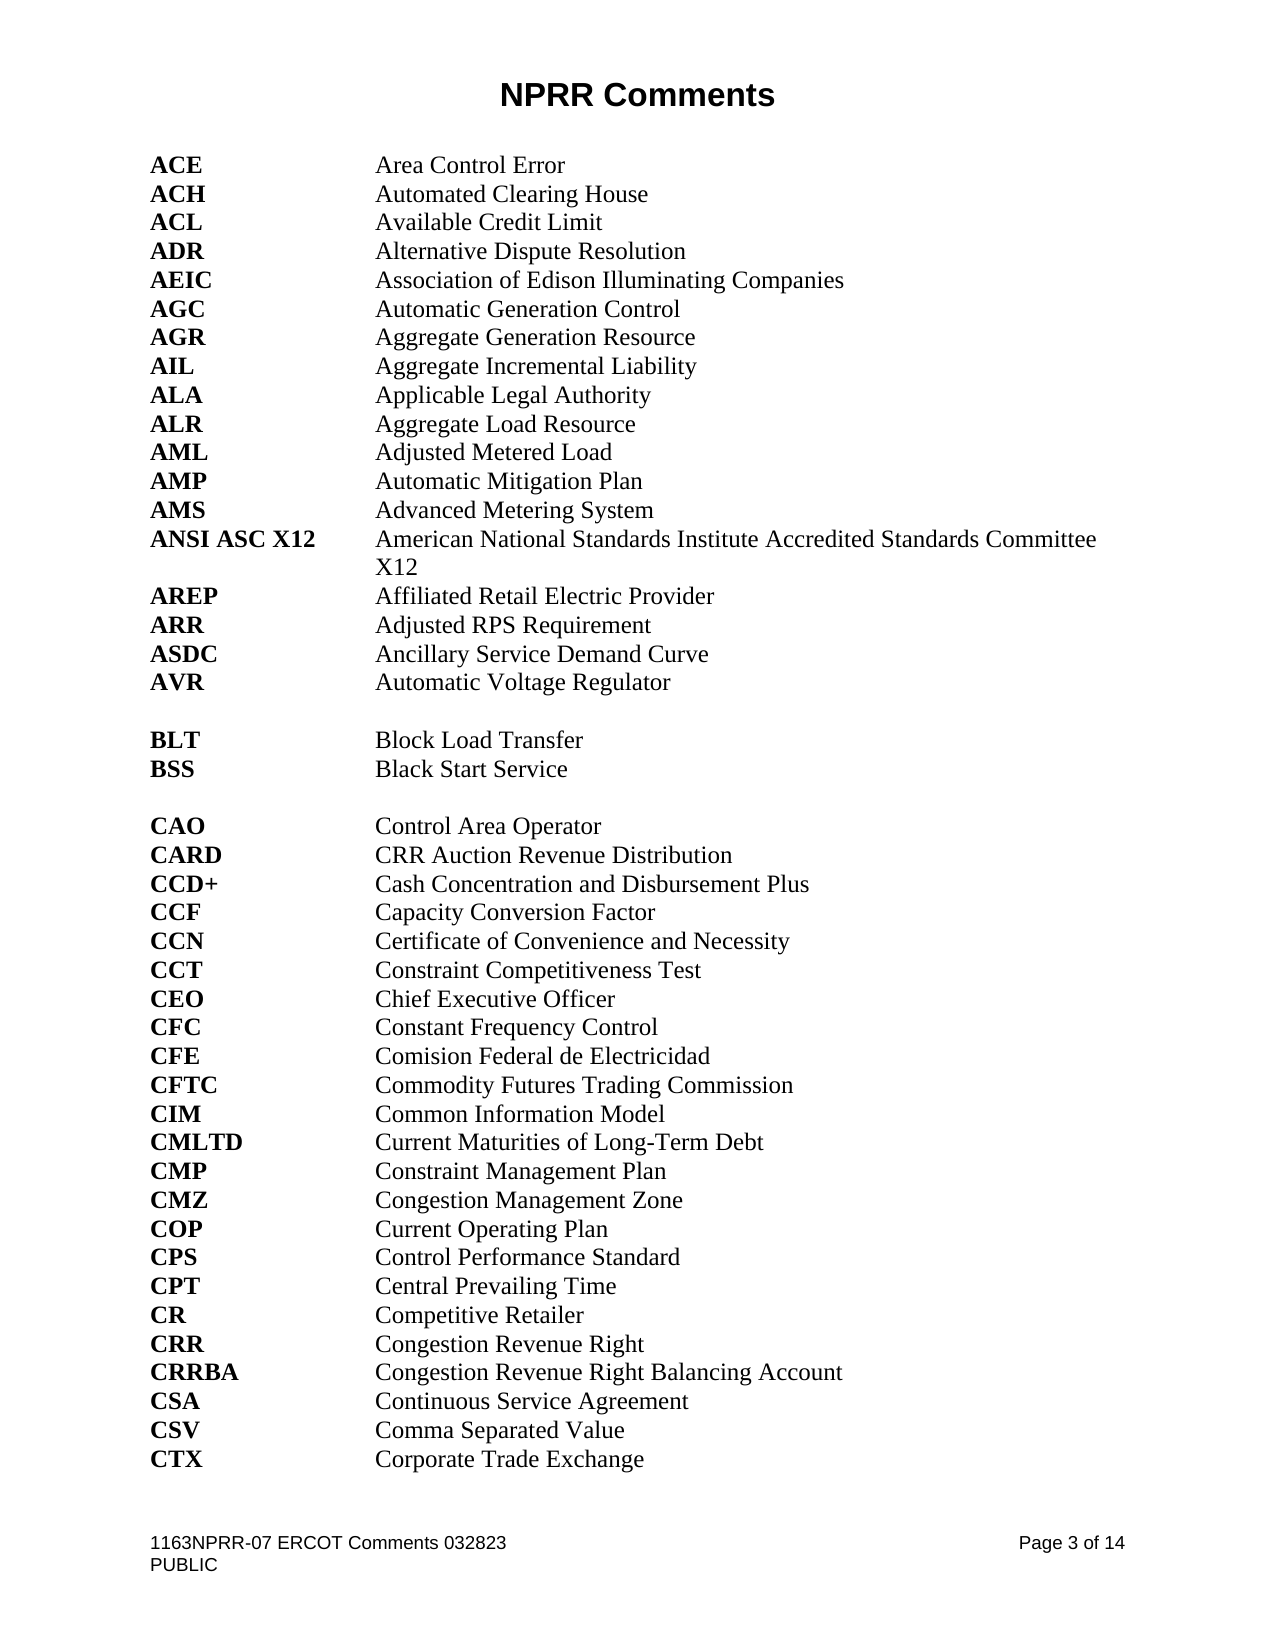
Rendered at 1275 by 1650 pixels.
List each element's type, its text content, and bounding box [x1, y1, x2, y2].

text ACL Available Credit Limit [150, 207, 1125, 236]
text COP Current Operating Plan [150, 1214, 1125, 1242]
text CPS Control Performance Standard [150, 1242, 1125, 1271]
text CTX Corporate Trade Exchange [150, 1444, 1125, 1472]
text ASDC Ancillary Service Demand Curve [150, 639, 1125, 667]
text ARR Adjusted RPS Requirement [150, 610, 1125, 639]
text CCD+ Cash Concentration and Disbursement Plus [150, 869, 1125, 897]
text AML Adjusted Metered Load [150, 437, 1125, 466]
text ACH Automated Clearing House [150, 179, 1125, 207]
text CAO Control Area Operator [150, 811, 1125, 840]
text CARD CRR Auction Revenue Distribution [150, 840, 1125, 869]
text AEIC Association of Edison Illuminating Companies [150, 265, 1125, 294]
text AVR Automatic Voltage Regulator [150, 667, 1125, 696]
text ANSI ASC X12 American National Standards Institute Accredited Standards Committee X12 [150, 524, 1125, 581]
text BLT Block Load Transfer [150, 725, 1125, 754]
text BSS Black Start Service [150, 754, 1125, 782]
text CFC Constant Frequency Control [150, 1012, 1125, 1041]
text CSA Continuous Service Agreement [150, 1386, 1125, 1415]
text CCT Constraint Competitiveness Test [150, 955, 1125, 984]
text ALA Applicable Legal Authority [150, 380, 1125, 409]
text CPT Central Prevailing Time [150, 1271, 1125, 1300]
text CFTC Commodity Futures Trading Commission [150, 1070, 1125, 1099]
text AGC Automatic Generation Control [150, 294, 1125, 322]
text AREP Affiliated Retail Electric Provider [150, 581, 1125, 610]
text AMS Advanced Metering System [150, 495, 1125, 524]
text ALR Aggregate Load Resource [150, 409, 1125, 437]
text CSV Comma Separated Value [150, 1415, 1125, 1444]
text CR Competitive Retailer [150, 1300, 1125, 1329]
text CIM Common Information Model [150, 1099, 1125, 1127]
text CRR Congestion Revenue Right [150, 1329, 1125, 1357]
text AGR Aggregate Generation Resource [150, 322, 1125, 351]
text CMLTD Current Maturities of Long-Term Debt [150, 1127, 1125, 1156]
text ACE Area Control Error [150, 150, 1125, 179]
text AIL Aggregate Incremental Liability [150, 351, 1125, 380]
text CCF Capacity Conversion Factor [150, 897, 1125, 926]
text AMP Automatic Mitigation Plan [150, 466, 1125, 495]
text CCN Certificate of Convenience and Necessity [150, 926, 1125, 955]
text CEO Chief Executive Officer [150, 984, 1125, 1012]
text CMZ Congestion Management Zone [150, 1185, 1125, 1214]
text CMP Constraint Management Plan [150, 1156, 1125, 1185]
text CFE Comision Federal de Electricidad [150, 1041, 1125, 1070]
text CRRBA Congestion Revenue Right Balancing Account [150, 1357, 1125, 1386]
text ADR Alternative Dispute Resolution [150, 236, 1125, 265]
